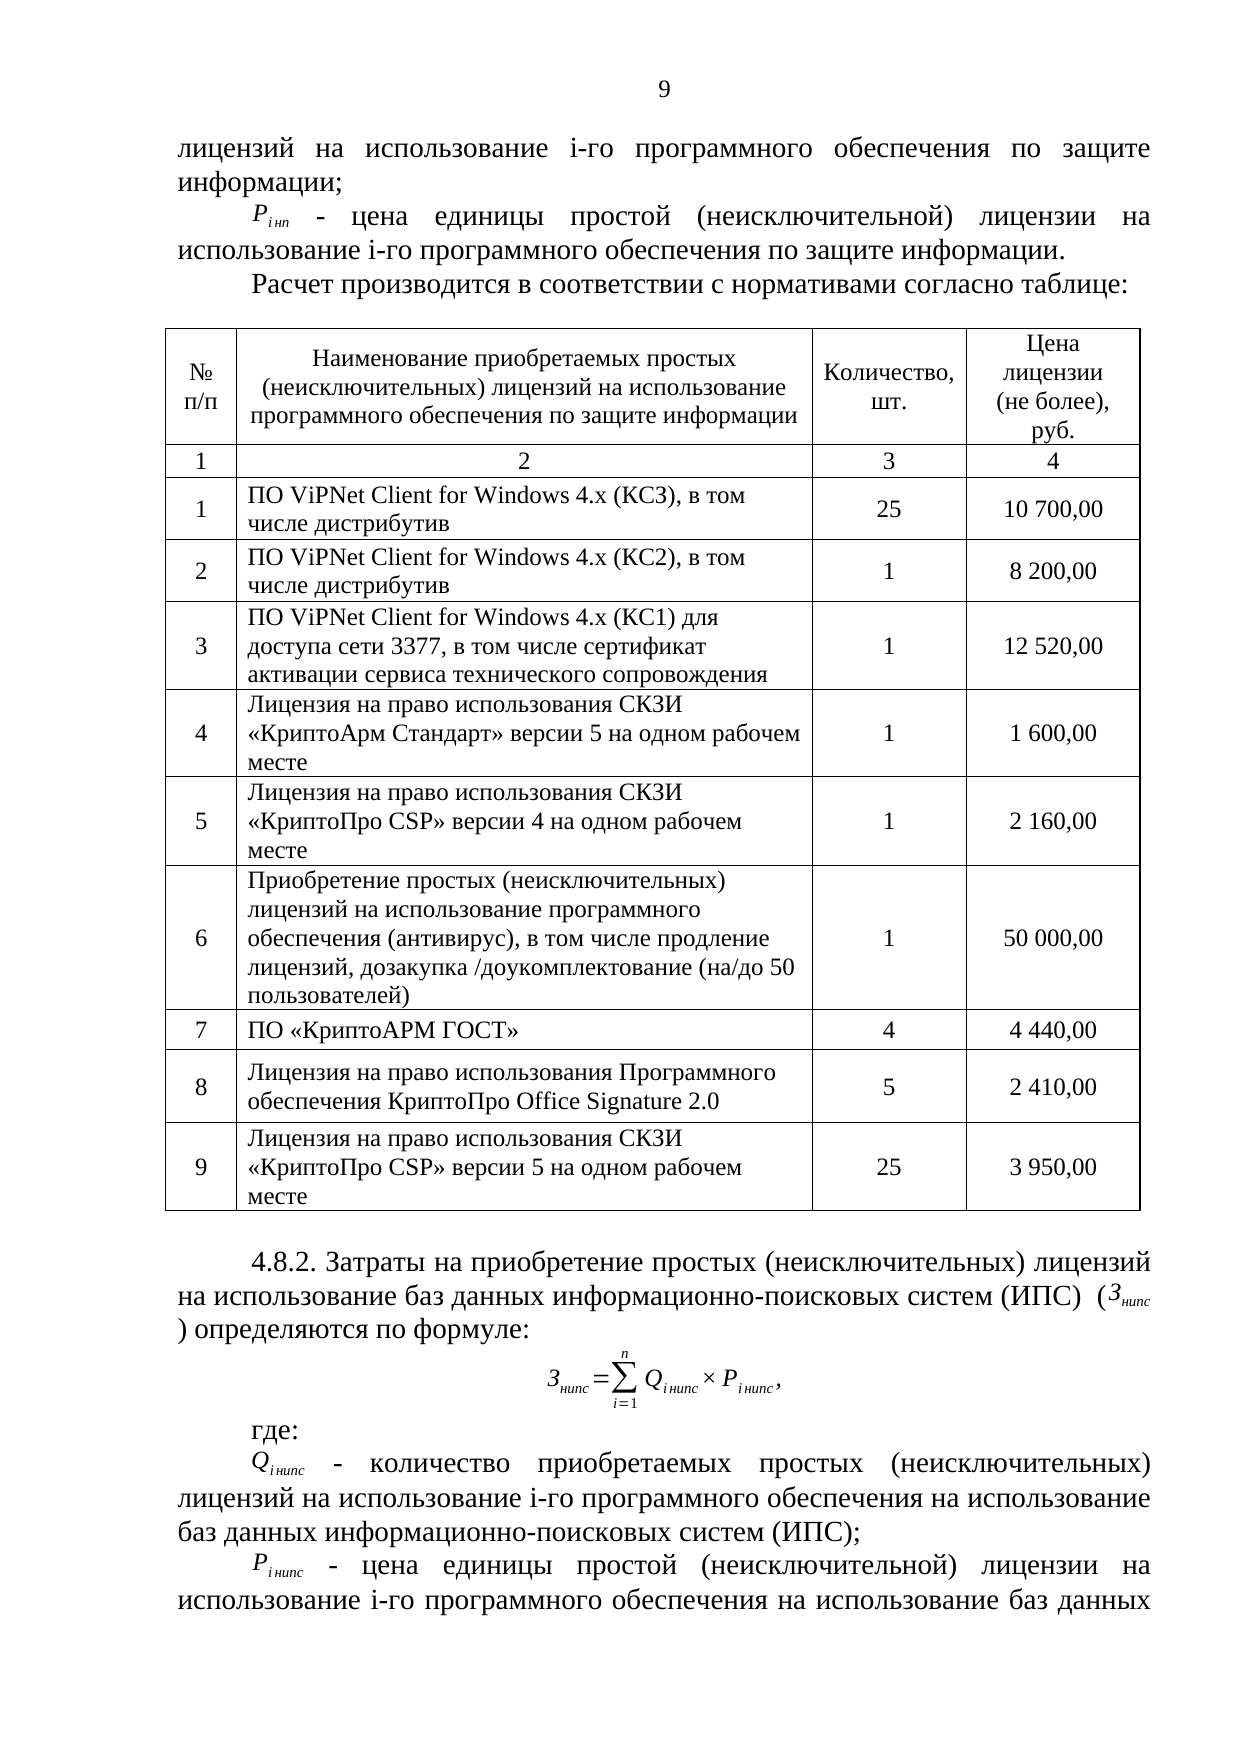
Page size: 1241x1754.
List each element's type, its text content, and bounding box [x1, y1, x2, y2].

table_cell 4 [967, 445, 1139, 477]
table_cell 4 [813, 1010, 966, 1049]
table_cell Приобретение простых (неисключительных) лицензий на использование программного обеспечения (антивирус), в том числе продление лицензий, дозакупка /доукомплектование (на/до 50 пользователей) [237, 866, 812, 1009]
text Расчет производится в соответствии с нормативами согласно таблице: [177, 266, 1152, 299]
table_cell 25 [813, 1123, 966, 1209]
table_cell 4 440,00 [967, 1010, 1139, 1049]
table_cell 5 [813, 1050, 966, 1122]
table_cell 12 520,00 [967, 602, 1139, 688]
table_header Цена лицензии (не более), руб. [967, 329, 1139, 443]
table_cell ПО ViPNet Client for Windows 4.x (КСЗ), в том числе дистрибутив [237, 478, 812, 539]
table_cell 1 [813, 690, 966, 776]
table_cell 1 [166, 478, 236, 539]
table_cell 2 [166, 540, 236, 601]
table_header Количество, шт. [813, 329, 966, 443]
table_cell 1 600,00 [967, 690, 1139, 776]
table_cell Лицензия на право использования СКЗИ «КриптоПро CSP» версии 4 на одном рабочем месте [237, 777, 812, 864]
table_cell ПО ViPNet Client for Windows 4.x (КС1) для доступа сети 3377, в том числе сертификат активации сервиса технического сопровождения [237, 602, 812, 688]
table_cell 2 160,00 [967, 777, 1139, 864]
table_cell 3 950,00 [967, 1123, 1139, 1209]
table_cell 25 [813, 478, 966, 539]
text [177, 131, 1152, 198]
text - цена единицы простой (неисключительной) лицензии на использование i-го программного обеспечения по защите информации. [177, 198, 1152, 266]
table_cell 3 [813, 445, 966, 477]
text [177, 1547, 1152, 1616]
table_cell 7 [166, 1010, 236, 1049]
table_cell Лицензия на право использования СКЗИ «КриптоПро CSP» версии 5 на одном рабочем месте [237, 1123, 812, 1209]
table_cell Лицензия на право использования Программного обеспечения КриптоПро Office Signature 2.0 [237, 1050, 812, 1122]
table_cell Лицензия на право использования СКЗИ «КриптоАрм Стандарт» версии 5 на одном рабочем месте [237, 690, 812, 776]
table_cell 1 [813, 866, 966, 1009]
table_cell 2 410,00 [967, 1050, 1139, 1122]
text где: [177, 1412, 1152, 1446]
table_header № п/п [166, 329, 236, 443]
table_cell 6 [166, 866, 236, 1009]
table_cell 1 [166, 445, 236, 477]
table_cell 8 [166, 1050, 236, 1122]
text 4.8.2. Затраты на приобретение простых (неисключительных) лицензий на использование баз данных информационно-поисковых систем (ИПС) () определяются по формуле: [177, 1244, 1152, 1345]
table_header Наименование приобретаемых простых (неисключительных) лицензий на использование программного обеспечения по защите информации [237, 329, 812, 443]
table_cell 2 [237, 445, 812, 477]
table_cell 1 [813, 777, 966, 864]
table_cell 50 000,00 [967, 866, 1139, 1009]
table_cell 3 [166, 602, 236, 688]
table_cell 5 [166, 777, 236, 864]
text - количество приобретаемых простых (неисключительных) лицензий на использование i-го программного обеспечения на использование баз данных информационно-поисковых систем (ИПС); [177, 1446, 1152, 1547]
table_cell 4 [166, 690, 236, 776]
table_cell 1 [813, 540, 966, 601]
table_cell ПО «КриптоАРМ ГОСТ» [237, 1010, 812, 1049]
table_cell 9 [166, 1123, 236, 1209]
table_cell ПО ViPNet Client for Windows 4.x (КС2), в том числе дистрибутив [237, 540, 812, 601]
table_cell 10 700,00 [967, 478, 1139, 539]
table_cell 1 [813, 602, 966, 688]
table_cell 8 200,00 [967, 540, 1139, 601]
